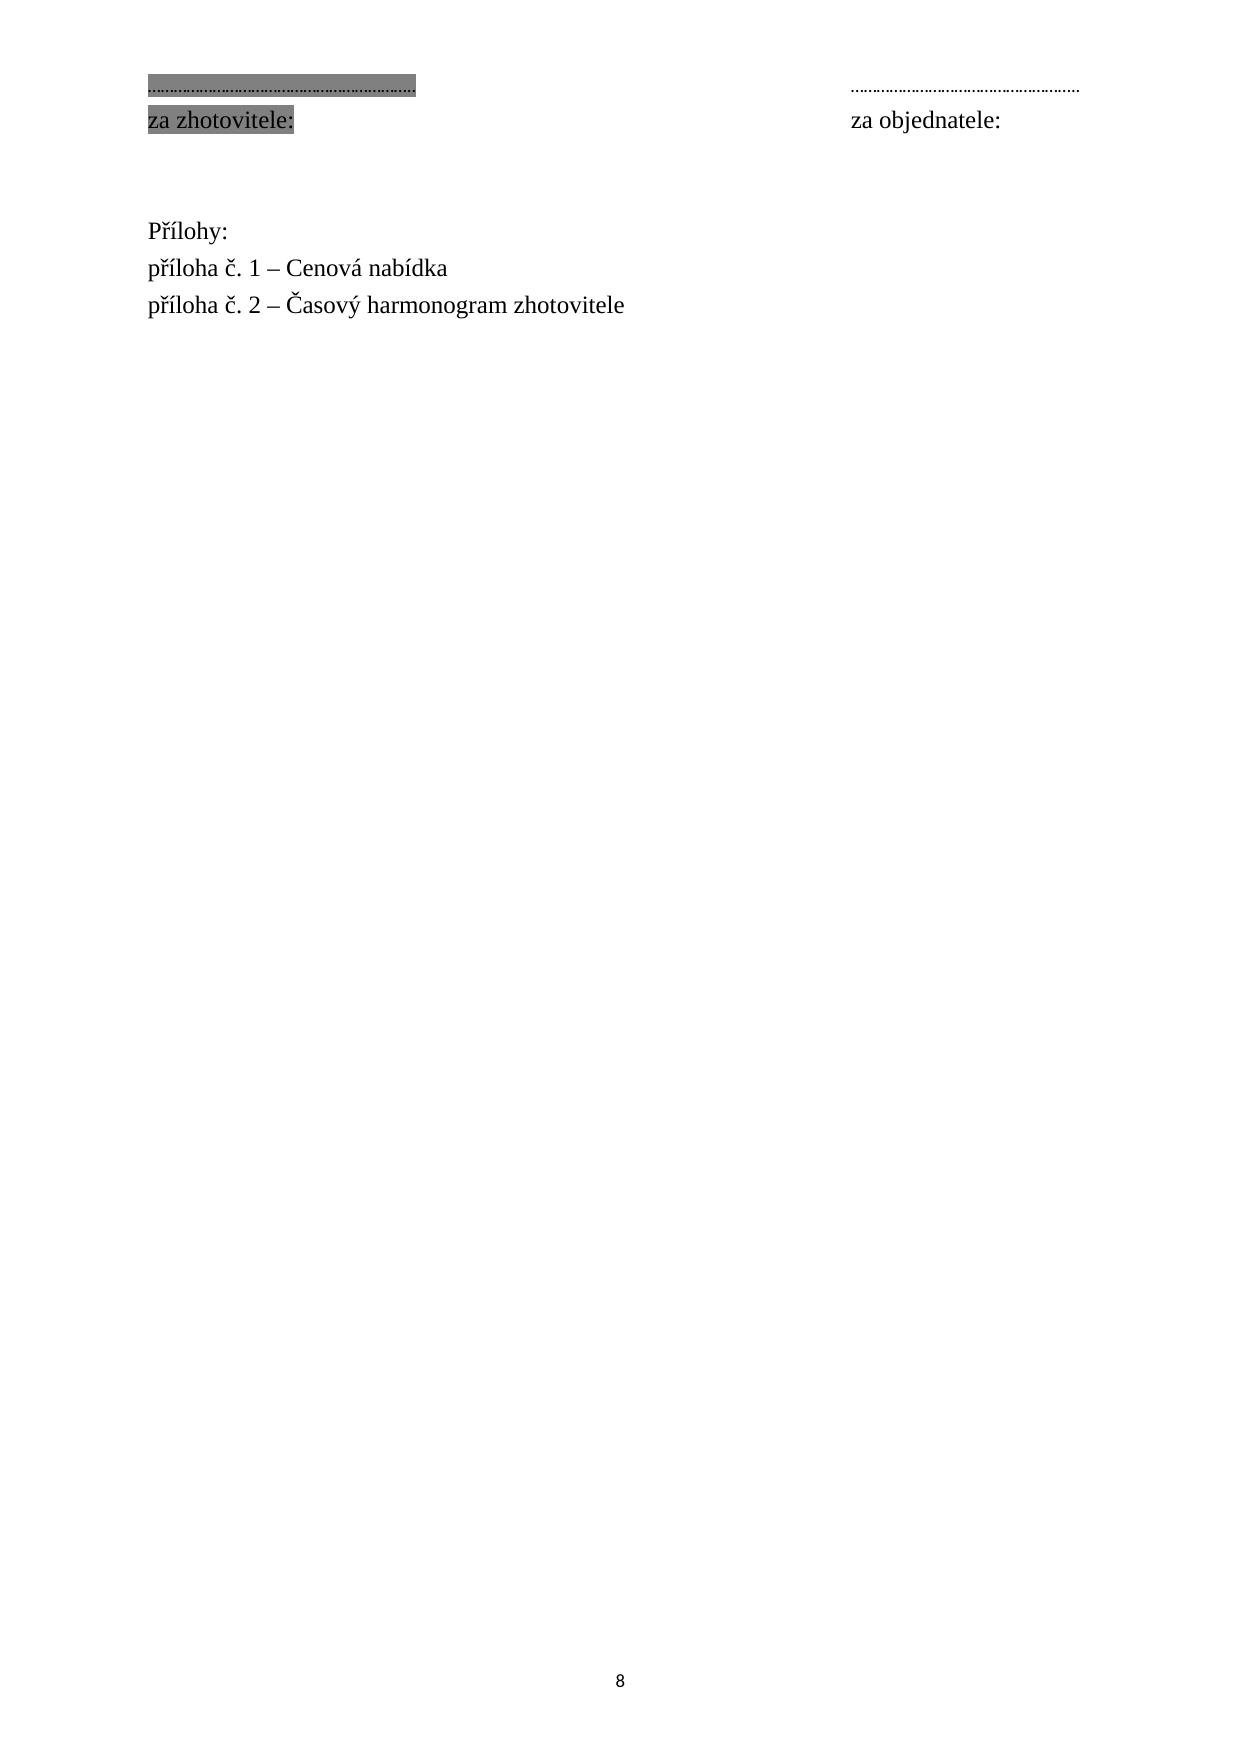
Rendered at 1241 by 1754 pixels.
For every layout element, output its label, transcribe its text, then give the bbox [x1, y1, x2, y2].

text za zhotovitele: za objednatele: [294, 105, 1093, 134]
text Přílohy: [148, 216, 1093, 245]
text příloha č. 2 – Časový harmonogram zhotovitele [148, 291, 1093, 319]
text …………………………………………………….. …………………………………………….. [416, 74, 1093, 97]
text příloha č. 1 – Cenová nabídka [148, 253, 1093, 282]
